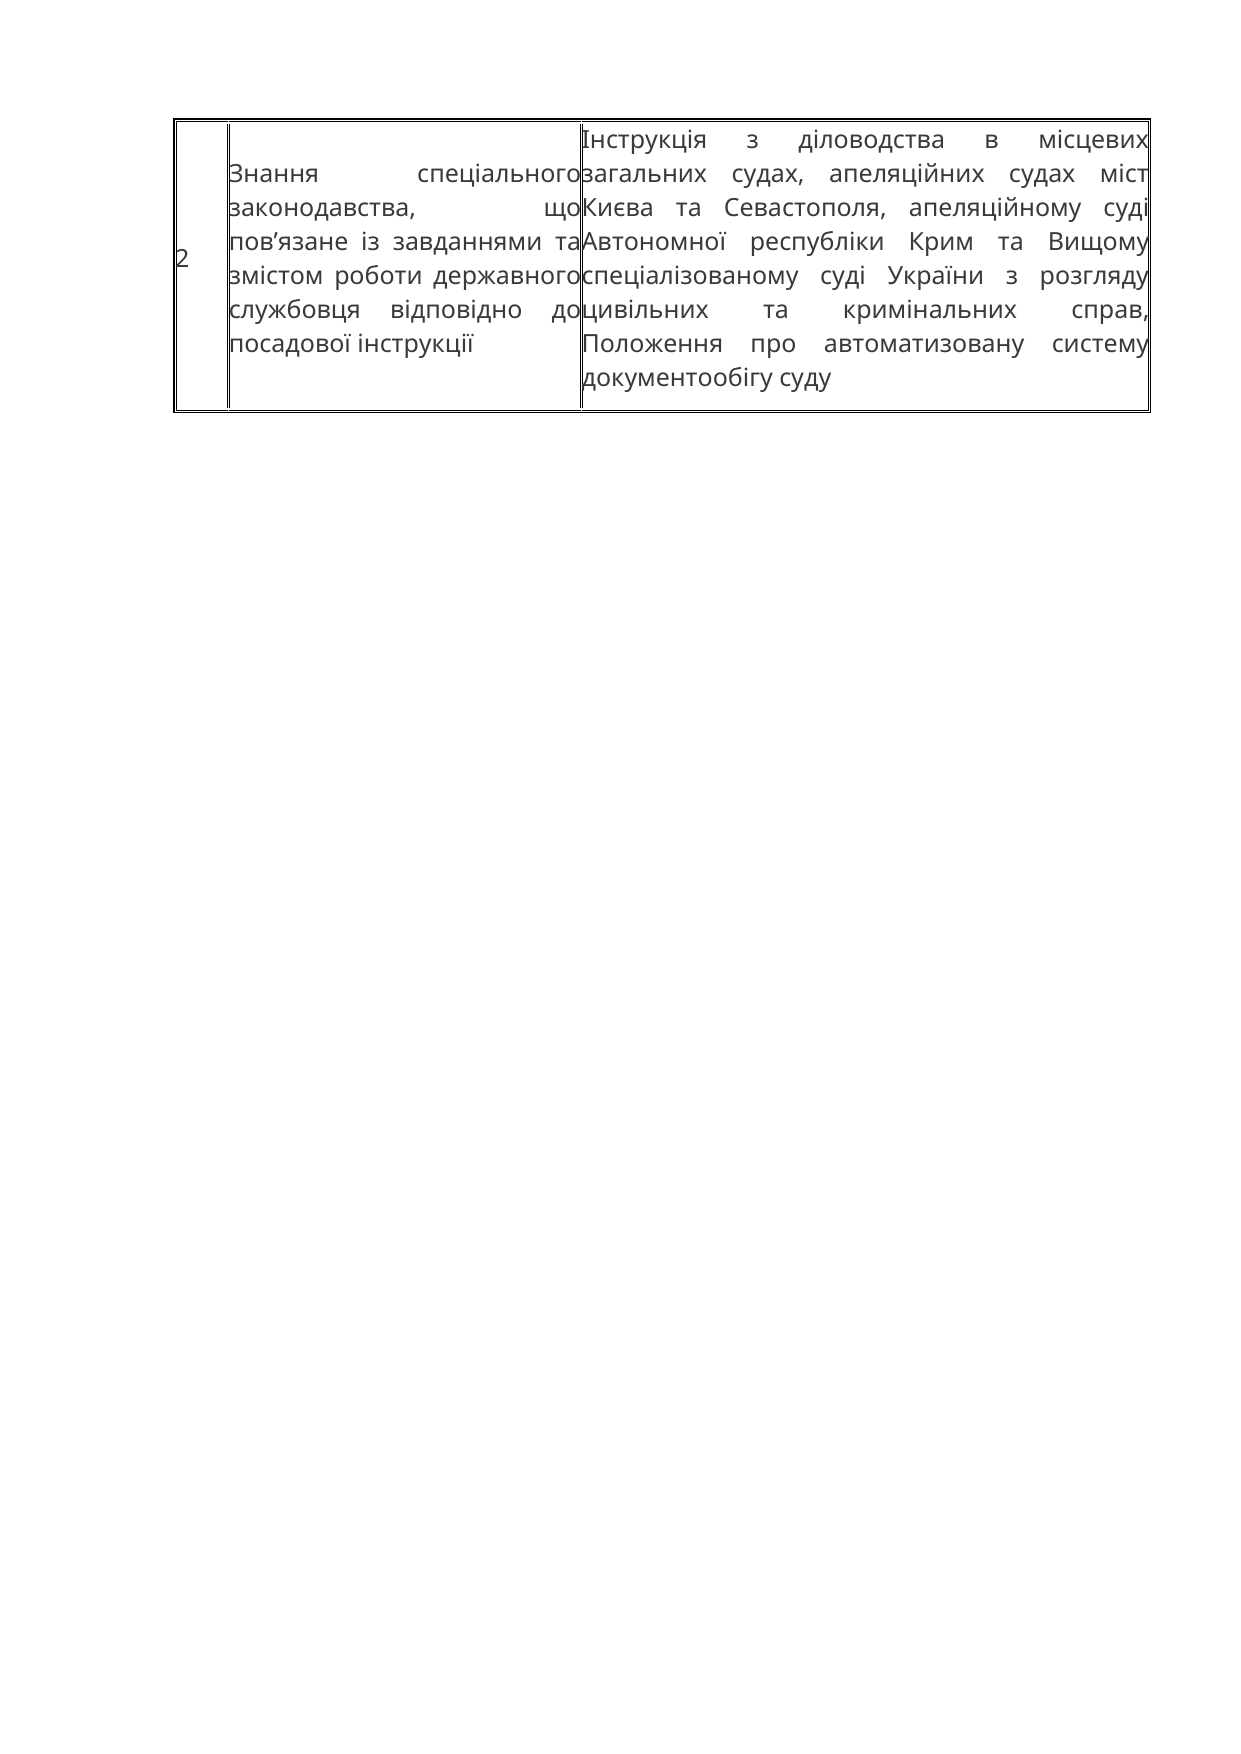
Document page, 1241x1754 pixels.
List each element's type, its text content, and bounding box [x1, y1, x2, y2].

table_cell Інструкція з діловодства в місцевих загальних судах, апеляційних судах міст Києва та Севастополя, апеляційному суді Автономної республіки Крим та Вищому спеціалізованому суді України з розгляду цивільних та кримінальних справ, Положення про автоматизовану систему документообігу суду [581, 122, 1148, 409]
table_cell Знання спеціального законодавства, що пов’язане із завданнями та змістом роботи державного службовця відповідно до посадової інструкції [229, 122, 581, 409]
table_cell 2 [177, 122, 228, 409]
